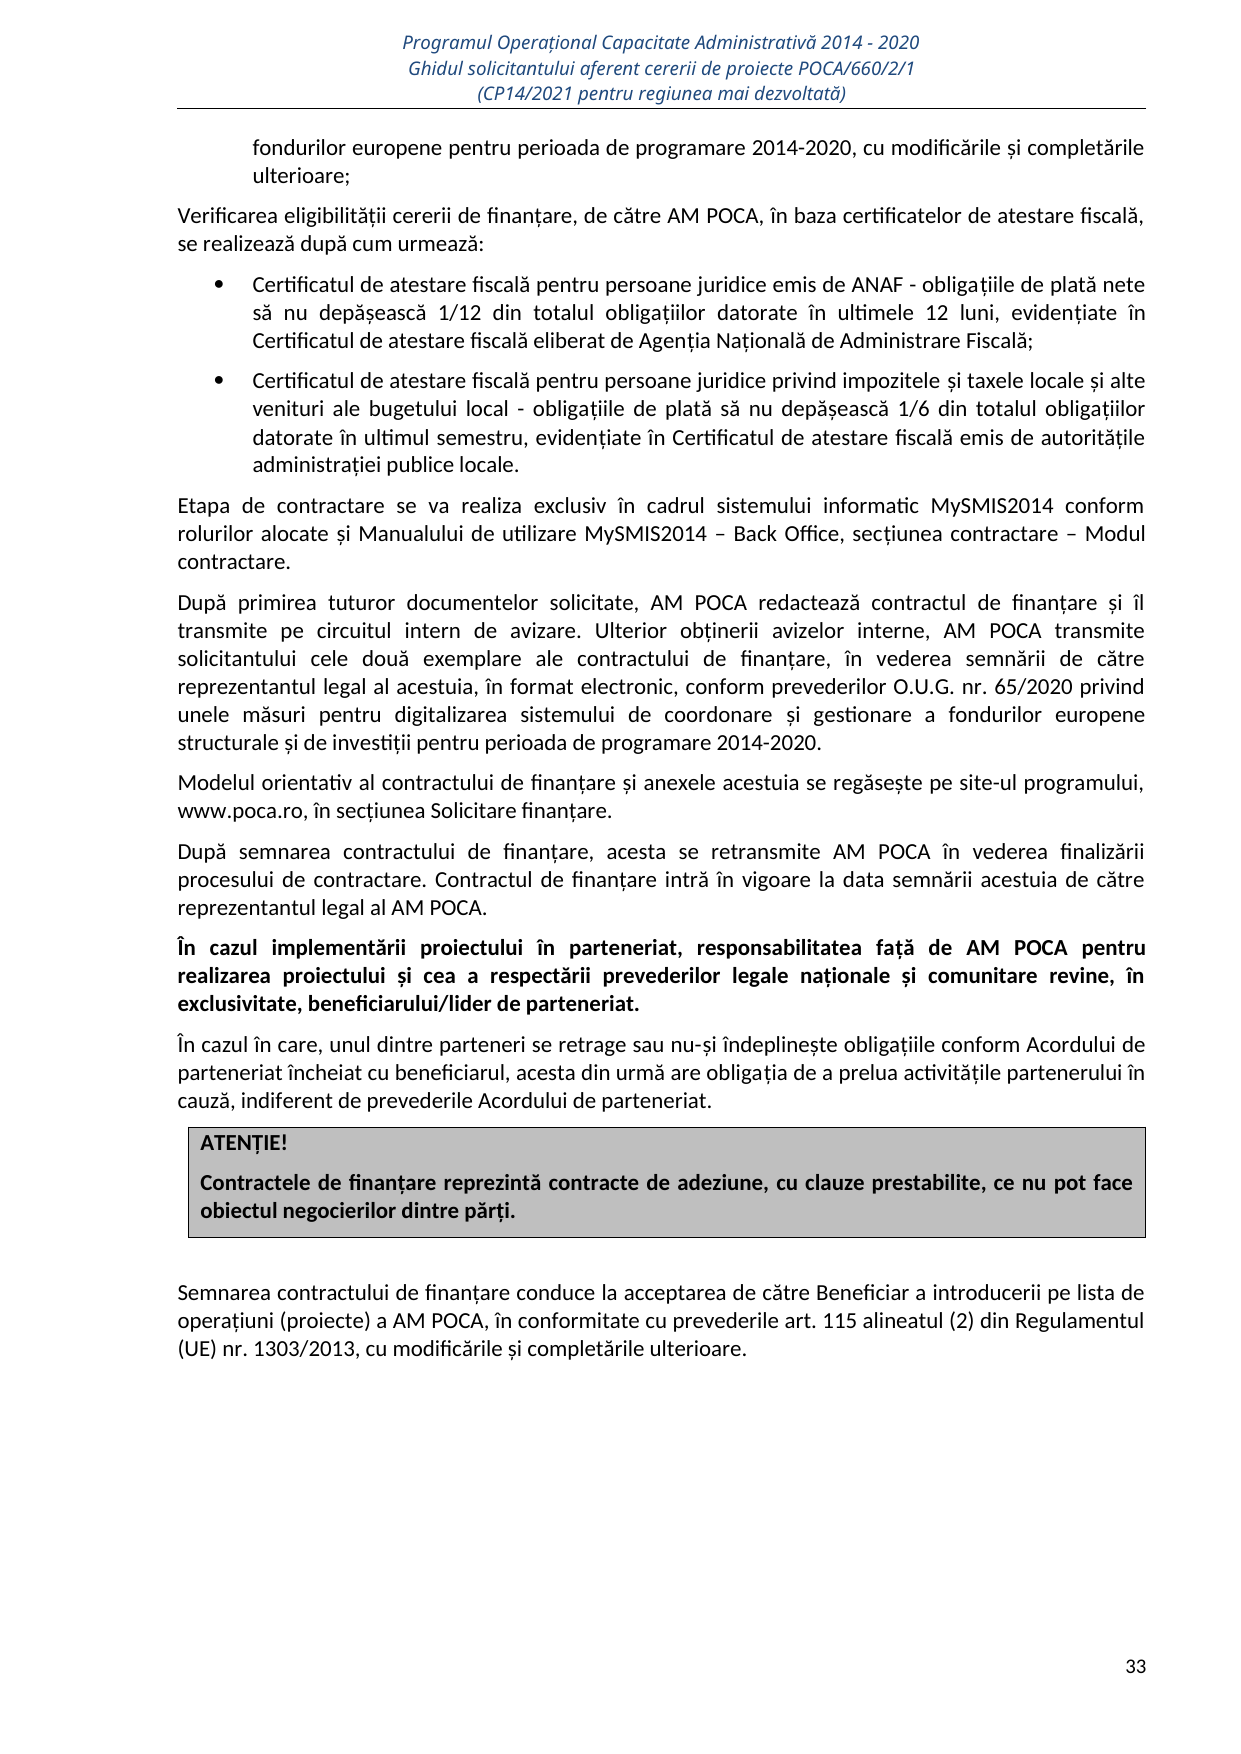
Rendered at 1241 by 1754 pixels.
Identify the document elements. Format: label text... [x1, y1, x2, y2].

text Etapa de contractare se va realiza exclusiv în cadrul sistemului informatic MySMIS2014 conform rolurilor alocate şi Manualului de utilizare MySMIS2014 – Back Office, secţiunea contractare – Modul contractare. [177, 491, 1146, 575]
text După primirea tuturor documentelor solicitate, AM POCA redactează contractul de finanțare și îl transmite pe circuitul intern de avizare. Ulterior obținerii avizelor interne, AM POCA transmite solicitantului cele două exemplare ale contractului de finanțare, în vederea semnării de către reprezentantul legal al acestuia, în format electronic, conform prevederilor O.U.G. nr. 65/2020 privind unele măsuri pentru digitalizarea sistemului de coordonare şi gestionare a fondurilor europene structurale şi de investiţii pentru perioada de programare 2014-2020. [177, 588, 1146, 756]
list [215, 133, 1146, 189]
list Certificatul de atestare fiscală pentru persoane juridice privind impozitele şi taxele locale şi alte venituri ale bugetului local - obligaţiile de plată să nu depăşească 1/6 din totalul obligaţiilor datorate în ultimul semestru, evidenţiate în Certificatul de atestare fiscală emis de autoritățile administrației publice locale. [215, 367, 1146, 479]
text În cazul implementării proiectului în parteneriat, responsabilitatea faţă de AM POCA pentru realizarea proiectului și cea a respectării prevederilor legale naționale și comunitare revine, în exclusivitate, beneficiarului/lider de parteneriat. [177, 933, 1146, 1017]
text În cazul în care, unul dintre parteneri se retrage sau nu-şi îndeplineşte obligaţiile conform Acordului de parteneriat încheiat cu beneficiarul, acesta din urmă are obligaţia de a prelua activităţile partenerului în cauză, indiferent de prevederile Acordului de parteneriat. [177, 1030, 1146, 1114]
text Modelul orientativ al contractului de finanțare și anexele acestuia se regăsește pe site-ul programului, www.poca.ro, în secțiunea Solicitare finanțare. [177, 768, 1146, 824]
list Certificatul de atestare fiscală pentru persoane juridice emis de ANAF - obligaţiile de plată nete să nu depăşească 1/12 din totalul obligaţiilor datorate în ultimele 12 luni, evidenţiate în Certificatul de atestare fiscală eliberat de Agenţia Naţională de Administrare Fiscală; [215, 270, 1146, 354]
text Verificarea eligibilității cererii de finanțare, de către AM POCA, în baza certificatelor de atestare fiscală, se realizează după cum urmează: [177, 201, 1146, 257]
table_header ATENȚIE! Contractele de finanţare reprezintă contracte de adeziune, cu clauze prestabilite, ce nu pot face obiectul negocierilor dintre părţi. [189, 1128, 1145, 1237]
text Semnarea contractului de finanțare conduce la acceptarea de către Beneficiar a introducerii pe lista de operațiuni (proiecte) a AM POCA, în conformitate cu prevederile art. 115 alineatul (2) din Regulamentul (UE) nr. 1303/2013, cu modificările și completările ulterioare. [177, 1278, 1146, 1362]
text După semnarea contractului de finanțare, acesta se retransmite AM POCA în vederea finalizării procesului de contractare. Contractul de finanțare intră în vigoare la data semnării acestuia de către reprezentantul legal al AM POCA. [177, 837, 1146, 921]
